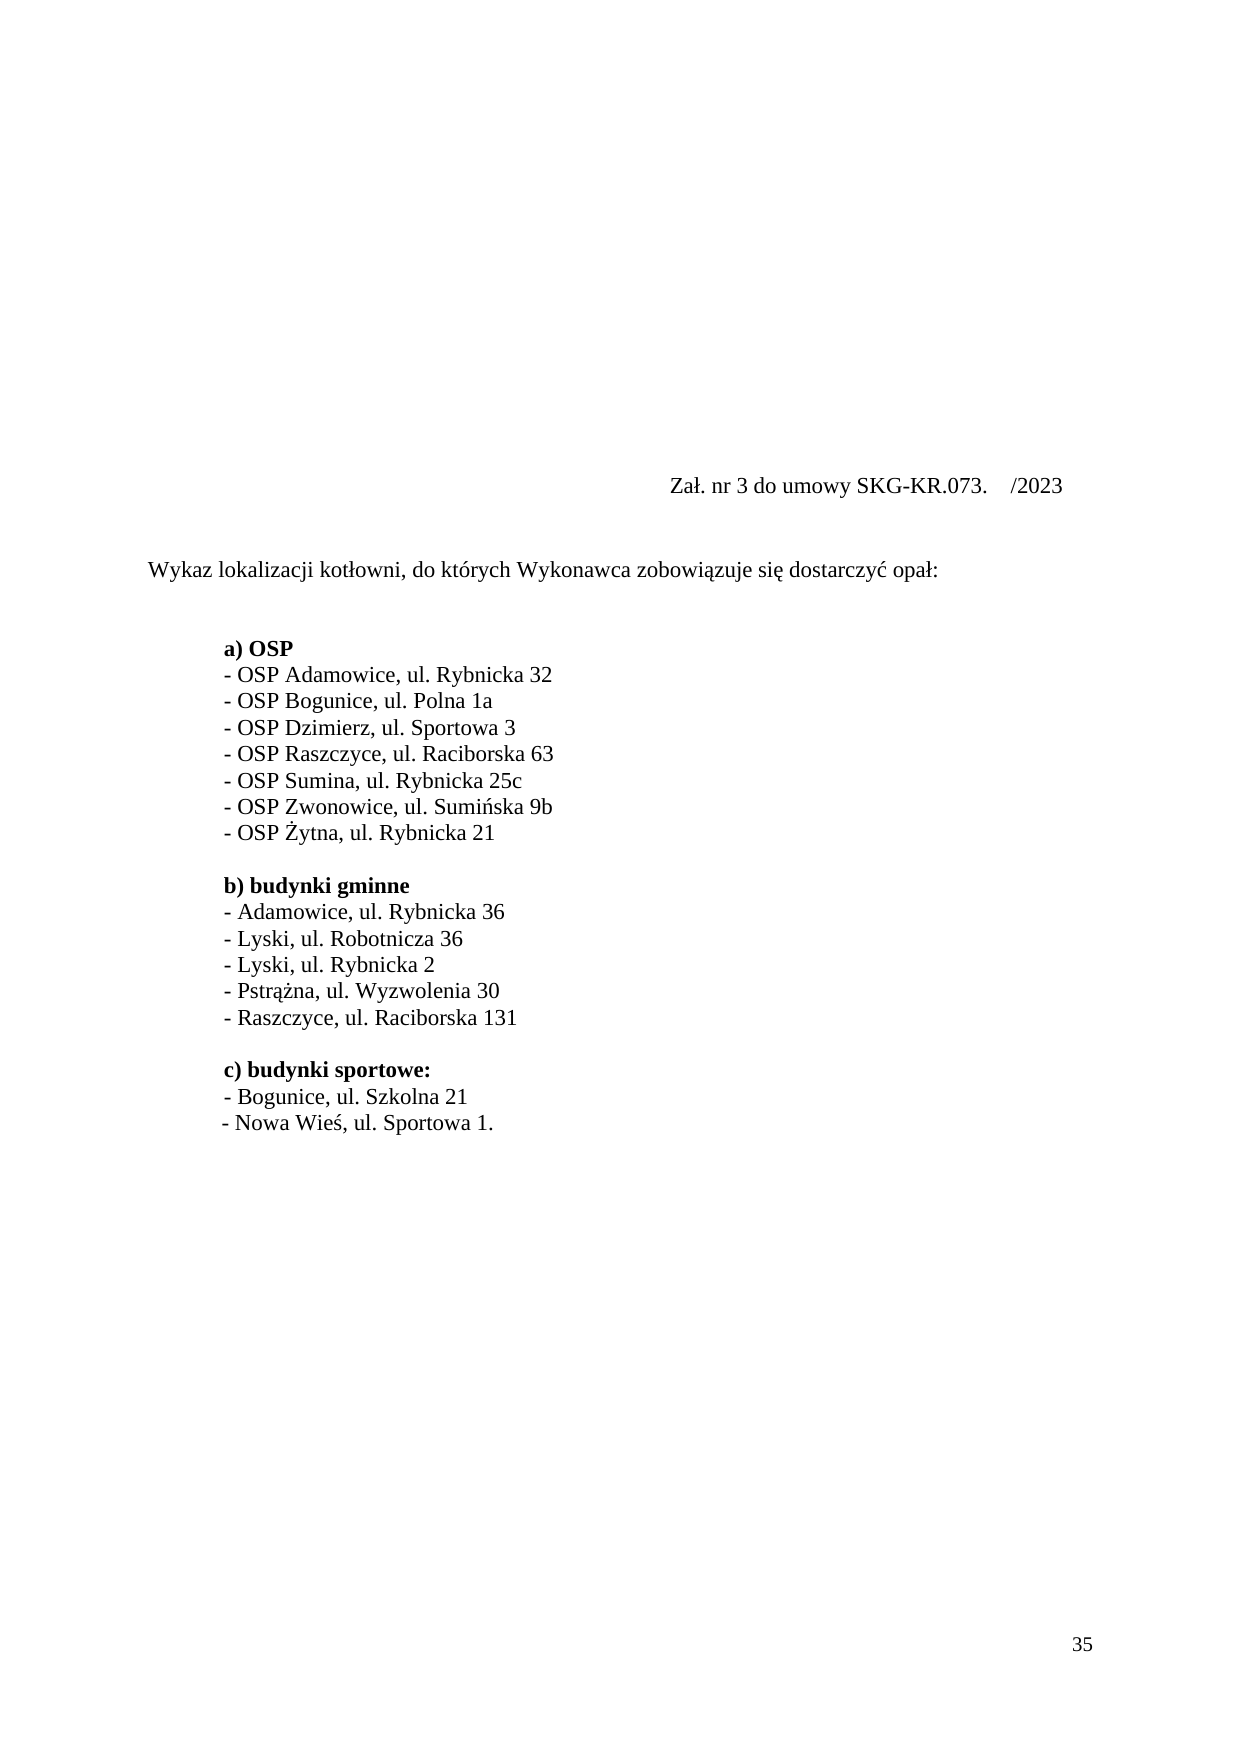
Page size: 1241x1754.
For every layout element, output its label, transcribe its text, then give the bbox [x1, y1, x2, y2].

list - OSP Dzimierz, ul. Sportowa 3 [224, 714, 1093, 740]
text Zał. nr 3 do umowy SKG-KR.073. /2023 [223, 473, 1063, 499]
list b) budynki gminne [224, 872, 1093, 898]
list - OSP Raszczyce, ul. Raciborska 63 [224, 740, 1093, 767]
list - Pstrążna, ul. Wyzwolenia 30 [224, 977, 1093, 1004]
list Wykaz lokalizacji kotłowni, do których Wykonawca zobowiązuje się dostarczyć opał: [148, 556, 1093, 582]
text - Nowa Wieś, ul. Sportowa 1. [149, 1109, 1093, 1136]
list - Lyski, ul. Robotnicza 36 [224, 925, 1093, 951]
list c) budynki sportowe: [224, 1057, 1093, 1083]
list - Lyski, ul. Rybnicka 2 [224, 951, 1093, 977]
list - OSP Zwonowice, ul. Sumińska 9b [224, 793, 1093, 819]
list - OSP Adamowice, ul. Rybnicka 32 [224, 661, 1093, 688]
list - OSP Sumina, ul. Rybnicka 25c [224, 767, 1093, 793]
list a) OSP [224, 635, 1093, 661]
list - Raszczyce, ul. Raciborska 131 [224, 1004, 1093, 1030]
list - Adamowice, ul. Rybnicka 36 [224, 898, 1093, 925]
list - OSP Żytna, ul. Rybnicka 21 [224, 819, 1093, 846]
list - Bogunice, ul. Szkolna 21 [224, 1083, 1093, 1109]
list - OSP Bogunice, ul. Polna 1a [224, 688, 1093, 714]
